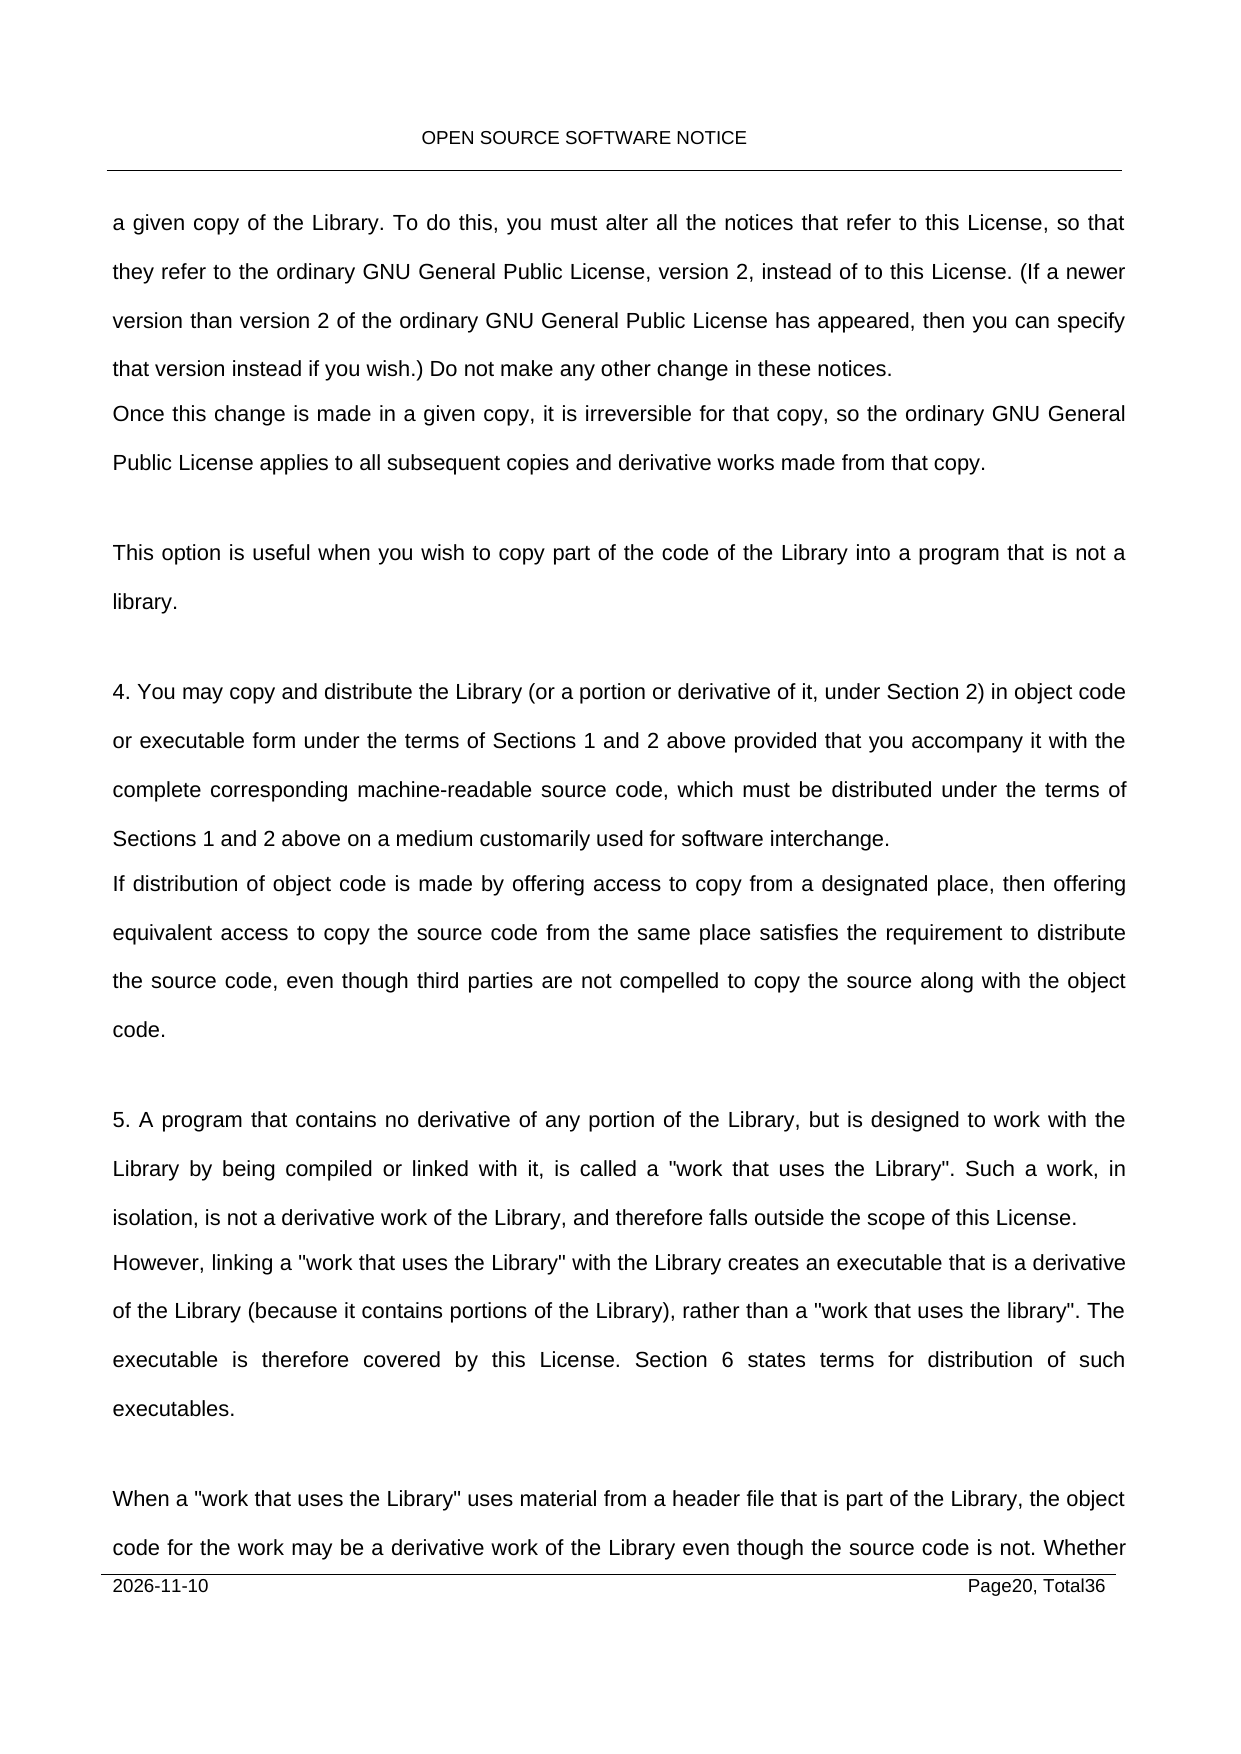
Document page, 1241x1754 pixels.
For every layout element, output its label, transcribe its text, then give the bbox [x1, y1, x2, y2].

text Once this change is made in a given copy, it is irreversible for that copy, so the ordinary GNU General Public License applies to all subsequent copies and derivative works made from that copy. [112, 398, 1128, 479]
text 5. A program that contains no derivative of any portion of the Library, but is designed to work with the Library by being compiled or linked with it, is called a "work that uses the Library". Such a work, in isolation, is not a derivative work of the Library, and therefore falls outside the scope of this License. [112, 1103, 1128, 1233]
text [112, 206, 1128, 385]
text This option is useful when you wish to copy part of the code of the Library into a program that is not a library. [112, 537, 1128, 618]
text If distribution of object code is made by offering access to copy from a designated place, then offering equivalent access to copy the source code from the same place satisfies the requirement to distribute the source code, even though third parties are not compelled to copy the source along with the object code. [112, 867, 1128, 1046]
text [112, 1482, 1128, 1564]
text However, linking a "work that uses the Library" with the Library creates an executable that is a derivative of the Library (because it contains portions of the Library), rather than a "work that uses the library". The executable is therefore covered by this License. Section 6 states terms for distribution of such executables. [112, 1246, 1128, 1425]
text 4. You may copy and distribute the Library (or a portion or derivative of it, under Section 2) in object code or executable form under the terms of Sections 1 and 2 above provided that you accompany it with the complete corresponding machine-readable source code, which must be distributed under the terms of Sections 1 and 2 above on a medium customarily used for software interchange. [112, 676, 1128, 854]
